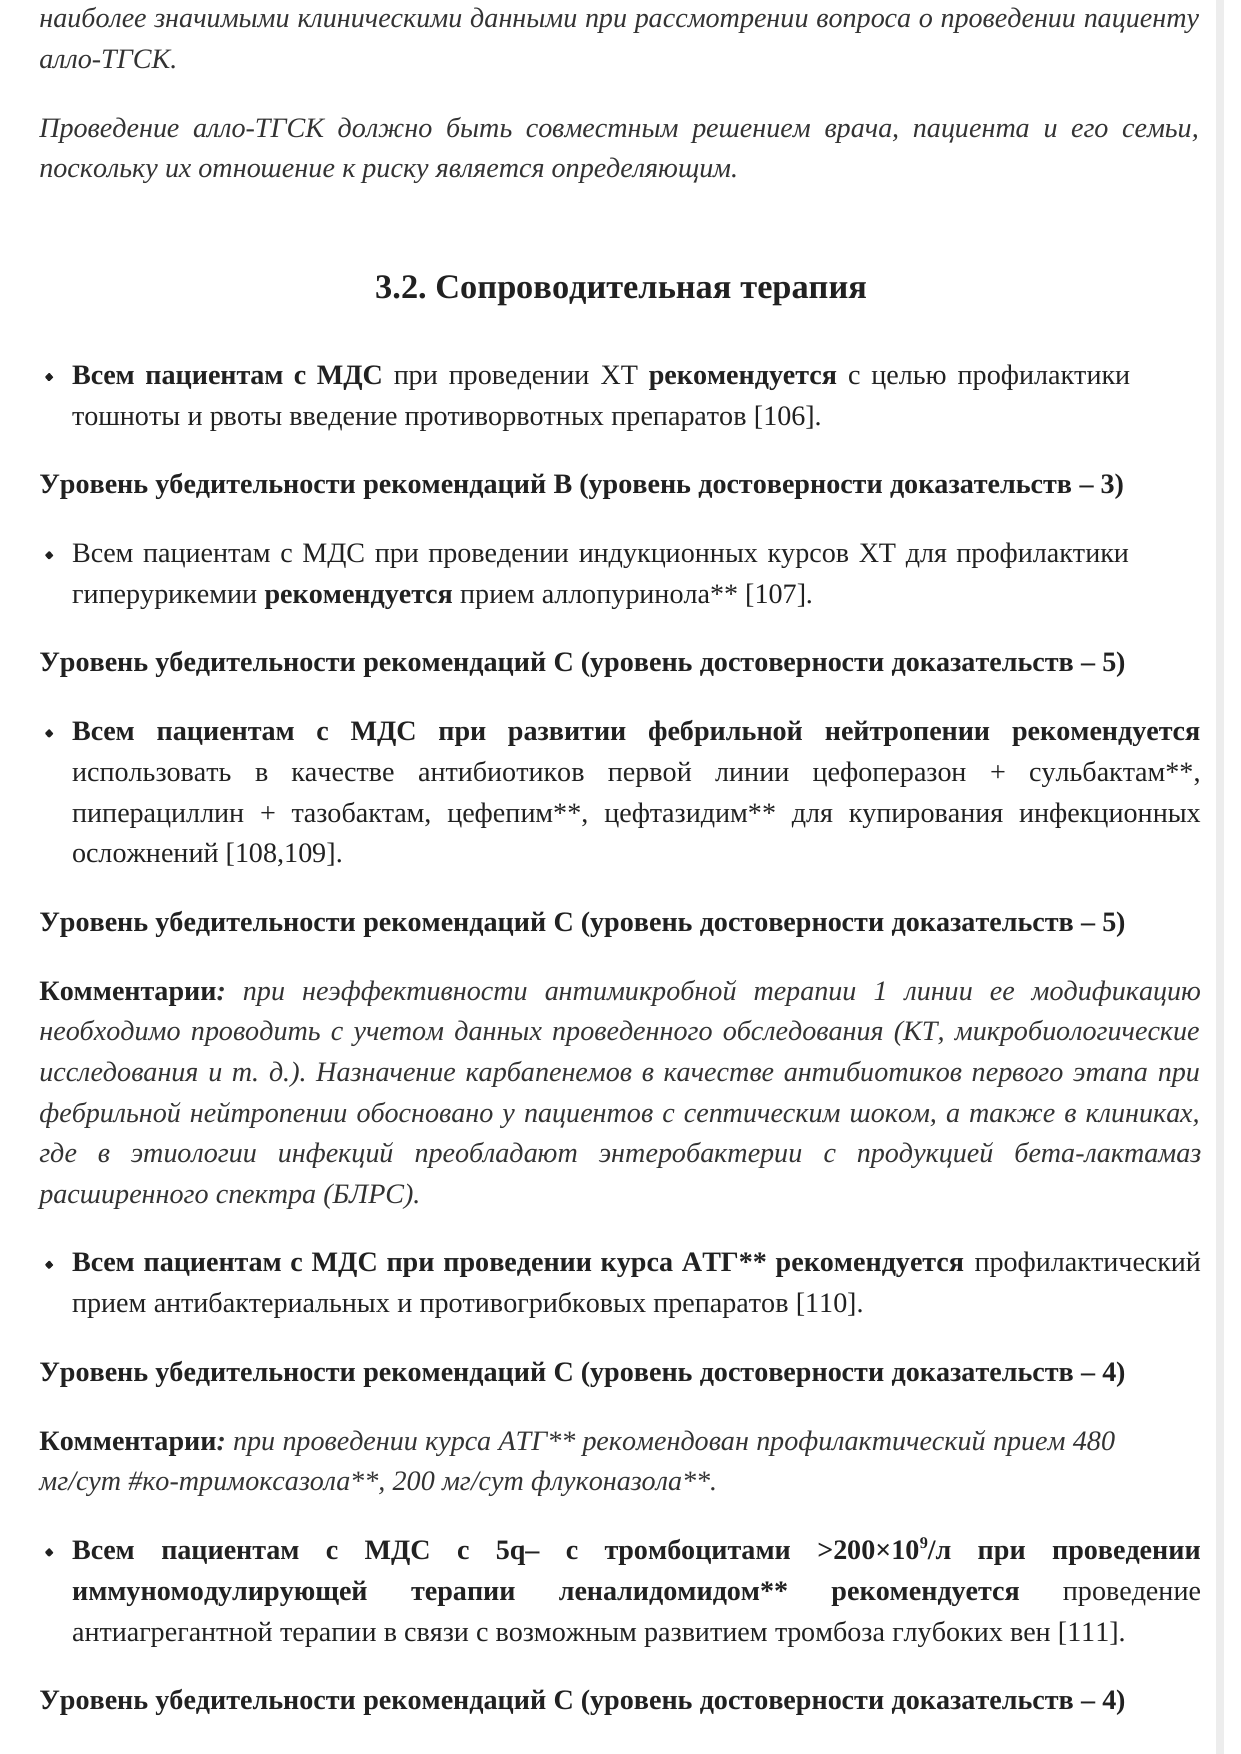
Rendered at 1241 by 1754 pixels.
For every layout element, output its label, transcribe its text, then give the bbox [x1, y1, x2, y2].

text наиболее значимыми клиническими данными при рассмотрении вопроса о проведении пациенту алло-ТГСК. [39, 1, 1201, 74]
subtitle Уровень убедительности рекомендаций С (уровень достоверности доказательств – 5) [39, 645, 1213, 678]
subtitle Уровень убедительности рекомендаций С (уровень достоверности доказательств – 4) [39, 1683, 1213, 1716]
text Комментарии: при неэффективности антимикробной терапии 1 линии ее модификацию необходимо проводить с учетом данных проведенного обследования (КТ, микробиологические исследования и т. д.). Назначение карбапенемов в качестве антибиотиков первого этапа при фебрильной нейтропении обосновано у пациентов с септическим шоком, а также в клиниках, где в этиологии инфекций преобладают энтеробактерии с продукцией бета-лактамаз расширенного спектра (БЛРС). [39, 974, 1201, 1210]
subtitle Уровень убедительности рекомендаций C (уровень достоверности доказательств – 5) [39, 905, 1213, 937]
text Всем пациентам с МДС при развитии фебрильной нейтропении рекомендуется использовать в качестве антибиотиков первой линии цефоперазон + сульбактам**, пиперациллин + тазобактам, цефепим**, цефтазидим** для купирования инфекционных осложнений [108,109]. [72, 714, 1201, 869]
text Комментарии: при проведении курса АТГ** рекомендован профилактический прием 480 мг/сут #ко-тримоксазола**, 200 мг/сут флуконазола**. [39, 1424, 1200, 1497]
text Проведение алло-ТГСК должно быть совместным решением врача, пациента и его семьи, поскольку их отношение к риску является определяющим. [39, 111, 1201, 184]
text Всем пациентам с МДС при проведении курса АТГ** рекомендуется профилактический прием антибактериальных и противогрибковых препаратов [110]. [72, 1246, 1201, 1319]
text Всем пациентам с МДС с 5q– c тромбоцитами >200×109/л при проведении иммуномодулирующей терапии леналидомидом** рекомендуется проведение антиагрегантной терапии в связи с возможным развитием тромбоза глубоких вен [111]. [72, 1533, 1201, 1647]
subtitle Уровень убедительности рекомендаций B (уровень достоверности доказательств – 3) [39, 467, 1213, 499]
text Всем пациентам с МДС при проведении индукционных курсов ХТ для профилактики гиперурикемии рекомендуется прием аллопуринола** [107]. [72, 536, 1213, 609]
subtitle Уровень убедительности рекомендаций C (уровень достоверности доказательств – 4) [39, 1355, 1213, 1387]
text Всем пациентам с МДС при проведении ХТ рекомендуется с целью профилактики тошноты и рвоты введение противорвотных препаратов [106]. [72, 358, 1213, 431]
subtitle Сопроводительная терапия [375, 266, 1213, 305]
